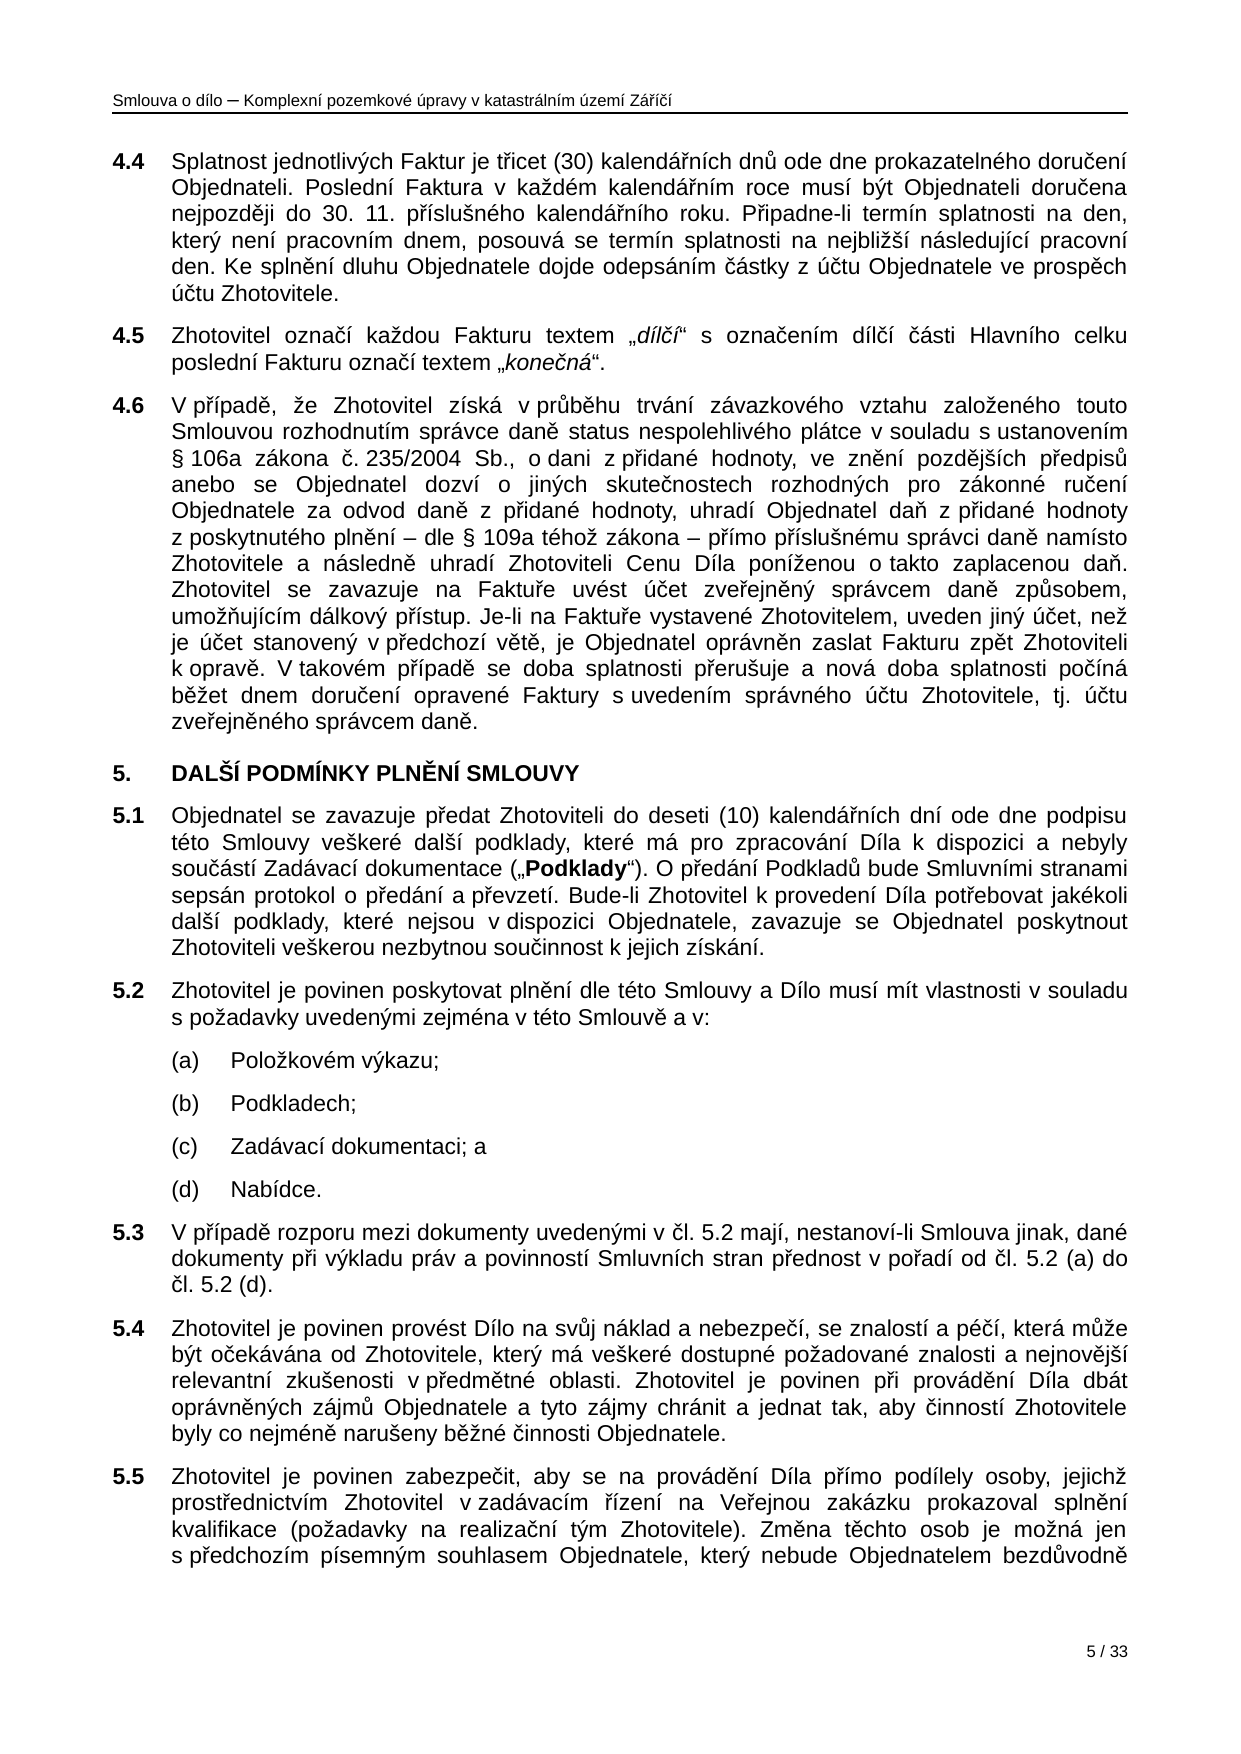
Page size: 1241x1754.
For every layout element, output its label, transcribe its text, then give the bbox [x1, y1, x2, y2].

list Zadávací dokumentaci; a [171, 1133, 1128, 1159]
text Zhotovitel je povinen poskytovat plnění dle této Smlouvy a Dílo musí mít vlastnosti v souladu s požadavky uvedenými zejména v této Smlouvě a v: [112, 977, 1128, 1030]
list Nabídce. [171, 1176, 1128, 1202]
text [112, 1463, 1128, 1568]
text Zhotovitel je povinen provést Dílo na svůj náklad a nebezpečí, se znalostí a péčí, která může být očekávána od Zhotovitele, který má veškeré dostupné požadované znalosti a nejnovější relevantní zkušenosti v předmětné oblasti. Zhotovitel je povinen při provádění Díla dbát oprávněných zájmů Objednatele a tyto zájmy chránit a jednat tak, aby činností Zhotovitele byly co nejméně narušeny běžné činnosti Objednatele. [112, 1314, 1128, 1446]
text Objednatel se zavazuje předat Zhotoviteli do deseti (10) kalendářních dní ode dne podpisu této Smlouvy veškeré další podklady, které má pro zpracování Díla k dispozici a nebyly součástí Zadávací dokumentace („Podklady“). O předání Podkladů bude Smluvními stranami sepsán protokol o předání a převzetí. Bude-li Zhotovitel k provedení Díla potřebovat jakékoli další podklady, které nejsou v dispozici Objednatele, zavazuje se Objednatel poskytnout Zhotoviteli veškerou nezbytnou součinnost k jejich získání. [112, 802, 1128, 961]
text Další podmínky Plnění smlouvy [112, 759, 1128, 786]
text V případě, že Zhotovitel získá v průběhu trvání závazkového vztahu založeného touto Smlouvou rozhodnutím správce daně status nespolehlivého plátce v souladu s ustanovením § 106a zákona č. 235/2004 Sb., o dani z přidané hodnoty, ve znění pozdějších předpisů anebo se Objednatel dozví o jiných skutečnostech rozhodných pro zákonné ručení Objednatele za odvod daně z přidané hodnoty, uhradí Objednatel daň z přidané hodnoty z poskytnutého plnění – dle § 109a téhož zákona – přímo příslušnému správci daně namísto Zhotovitele a následně uhradí Zhotoviteli Cenu Díla poníženou o takto zaplacenou daň. Zhotovitel se zavazuje na Faktuře uvést účet zveřejněný správcem daně způsobem, umožňujícím dálkový přístup. Je-li na Faktuře vystavené Zhotovitelem, uveden jiný účet, než je účet stanovený v předchozí větě, je Objednatel oprávněn zaslat Fakturu zpět Zhotoviteli k opravě. V takovém případě se doba splatnosti přerušuje a nová doba splatnosti počíná běžet dnem doručení opravené Faktury s uvedením správného účtu Zhotovitele, tj. účtu zveřejněného správcem daně. [112, 392, 1128, 734]
text Splatnost jednotlivých Faktur je třicet (30) kalendářních dnů ode dne prokazatelného doručení Objednateli. Poslední Faktura v každém kalendářním roce musí být Objednateli doručena nejpozději do 30. 11. příslušného kalendářního roku. Připadne-li termín splatnosti na den, který není pracovním dnem, posouvá se termín splatnosti na nejbližší následující pracovní den. Ke splnění dluhu Objednatele dojde odepsáním částky z účtu Objednatele ve prospěch účtu Zhotovitele. [112, 148, 1128, 306]
list Podkladech; [171, 1090, 1128, 1116]
text Zhotovitel označí každou Fakturu textem „dílčí“ s označením dílčí části Hlavního celku poslední Fakturu označí textem „konečná“. [112, 322, 1128, 375]
text V případě rozporu mezi dokumenty uvedenými v čl. 5.2 mají, nestanoví-li Smlouva jinak, dané dokumenty při výkladu práv a povinností Smluvních stran přednost v pořadí od čl. 5.2 (a) do čl. 5.2 (d). [112, 1219, 1128, 1298]
list Položkovém výkazu; [171, 1047, 1128, 1073]
